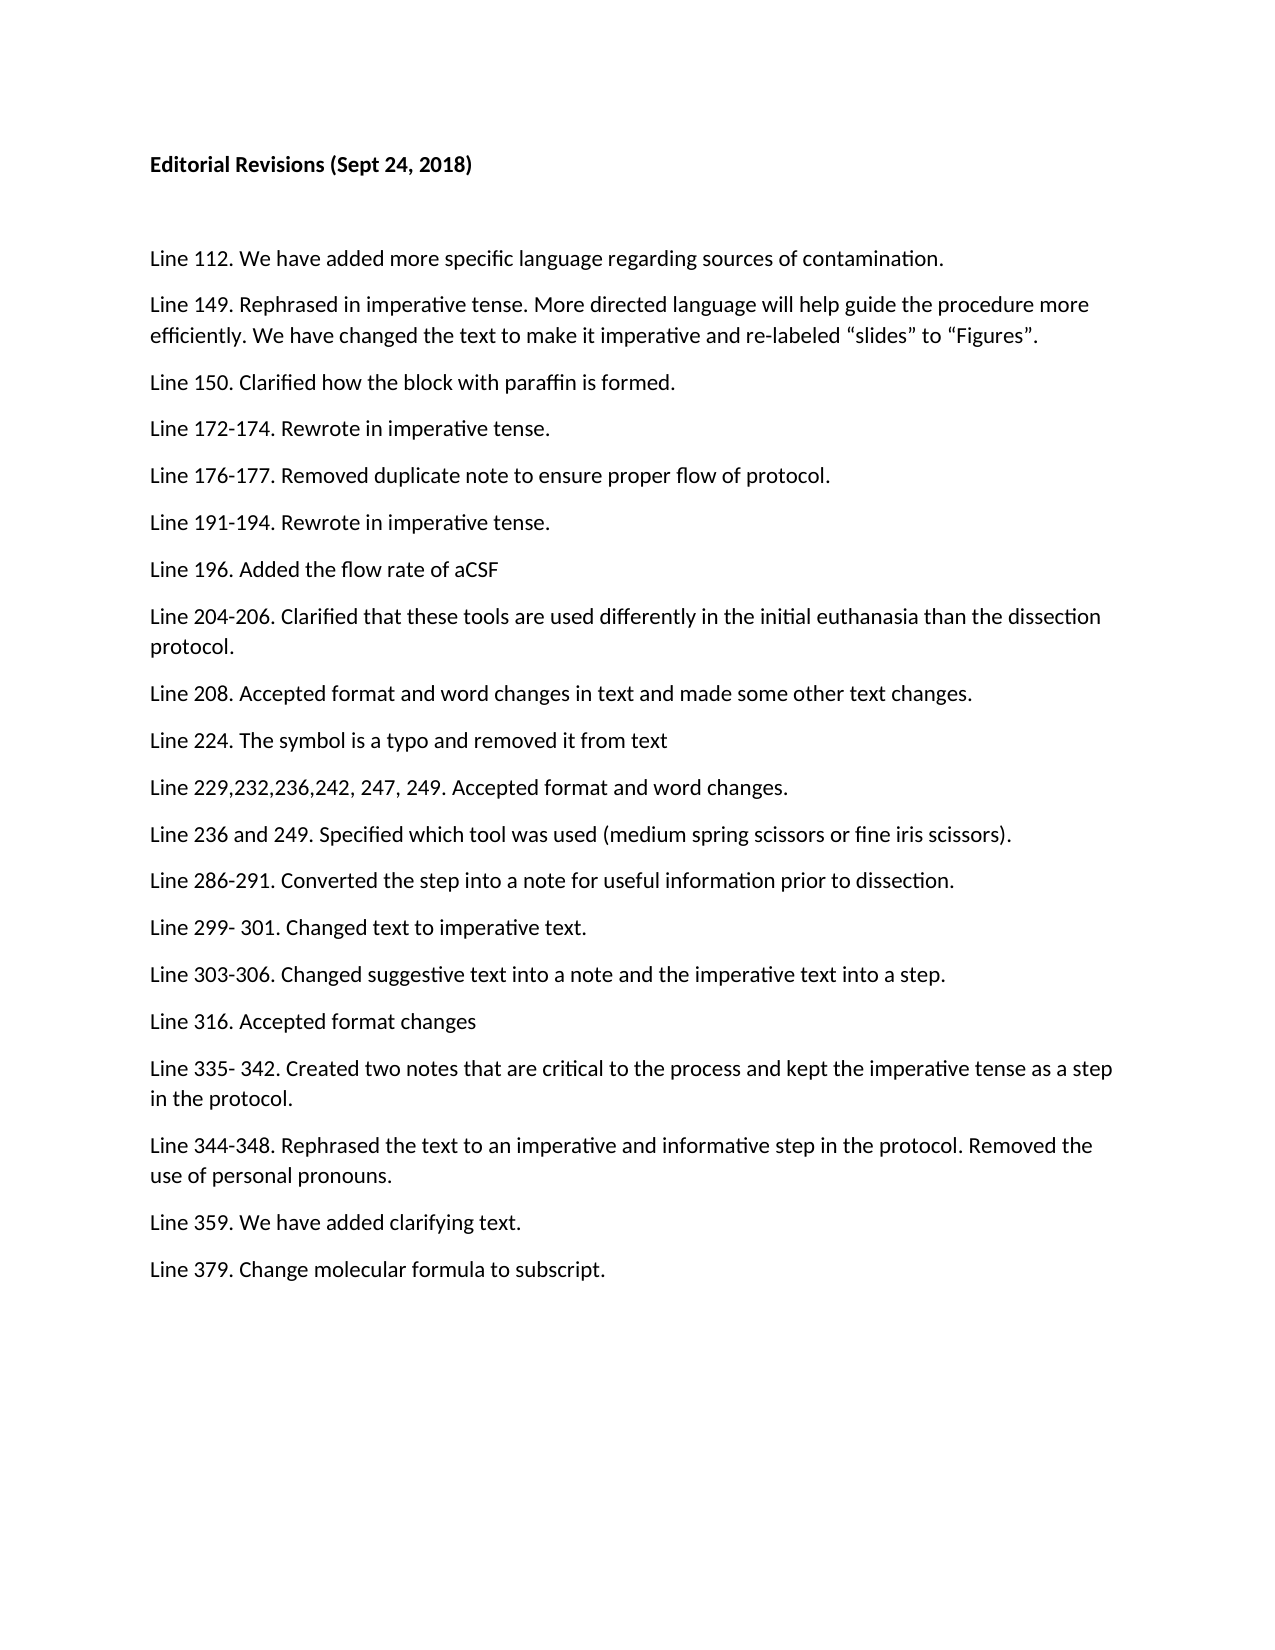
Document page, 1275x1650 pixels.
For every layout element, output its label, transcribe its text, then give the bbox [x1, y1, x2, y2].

text Line 112. We have added more specific language regarding sources of contamination. [150, 244, 1125, 272]
text Line 224. The symbol is a typo and removed it from text [150, 726, 1125, 754]
text Line 236 and 249. Specified which tool was used (medium spring scissors or fine iris scissors). [150, 820, 1125, 848]
text Line 150. Clarified how the block with paraffin is formed. [150, 368, 1125, 396]
text Line 196. Added the flow rate of aCSF [150, 555, 1125, 583]
text Editorial Revisions (Sept 24, 2018) [150, 150, 1125, 178]
text Line 172-174. Rewrote in imperative tense. [150, 414, 1125, 443]
text Line 316. Accepted format changes [150, 1007, 1125, 1035]
text Line 379. Change molecular formula to subscript. [150, 1255, 1125, 1283]
text Line 229,232,236,242, 247, 249. Accepted format and word changes. [150, 773, 1125, 801]
text Line 359. We have added clarifying text. [150, 1208, 1125, 1236]
text Line 204-206. Clarified that these tools are used differently in the initial euthanasia than the dissection protocol. [150, 602, 1125, 660]
text Line 335- 342. Created two notes that are critical to the process and kept the imperative tense as a step in the protocol. [150, 1054, 1125, 1112]
text Line 149. Rephrased in imperative tense. More directed language will help guide the procedure more efficiently. We have changed the text to make it imperative and re-labeled “slides” to “Figures”. [150, 291, 1125, 349]
text Line 286-291. Converted the step into a note for useful information prior to dissection. [150, 867, 1125, 895]
text Line 191-194. Rewrote in imperative tense. [150, 508, 1125, 536]
text Line 299- 301. Changed text to imperative text. [150, 913, 1125, 942]
text Line 303-306. Changed suggestive text into a note and the imperative text into a step. [150, 960, 1125, 988]
text Line 208. Accepted format and word changes in text and made some other text changes. [150, 679, 1125, 707]
text Line 176-177. Removed duplicate note to ensure proper flow of protocol. [150, 461, 1125, 489]
text Line 344-348. Rephrased the text to an imperative and informative step in the protocol. Removed the use of personal pronouns. [150, 1131, 1125, 1189]
